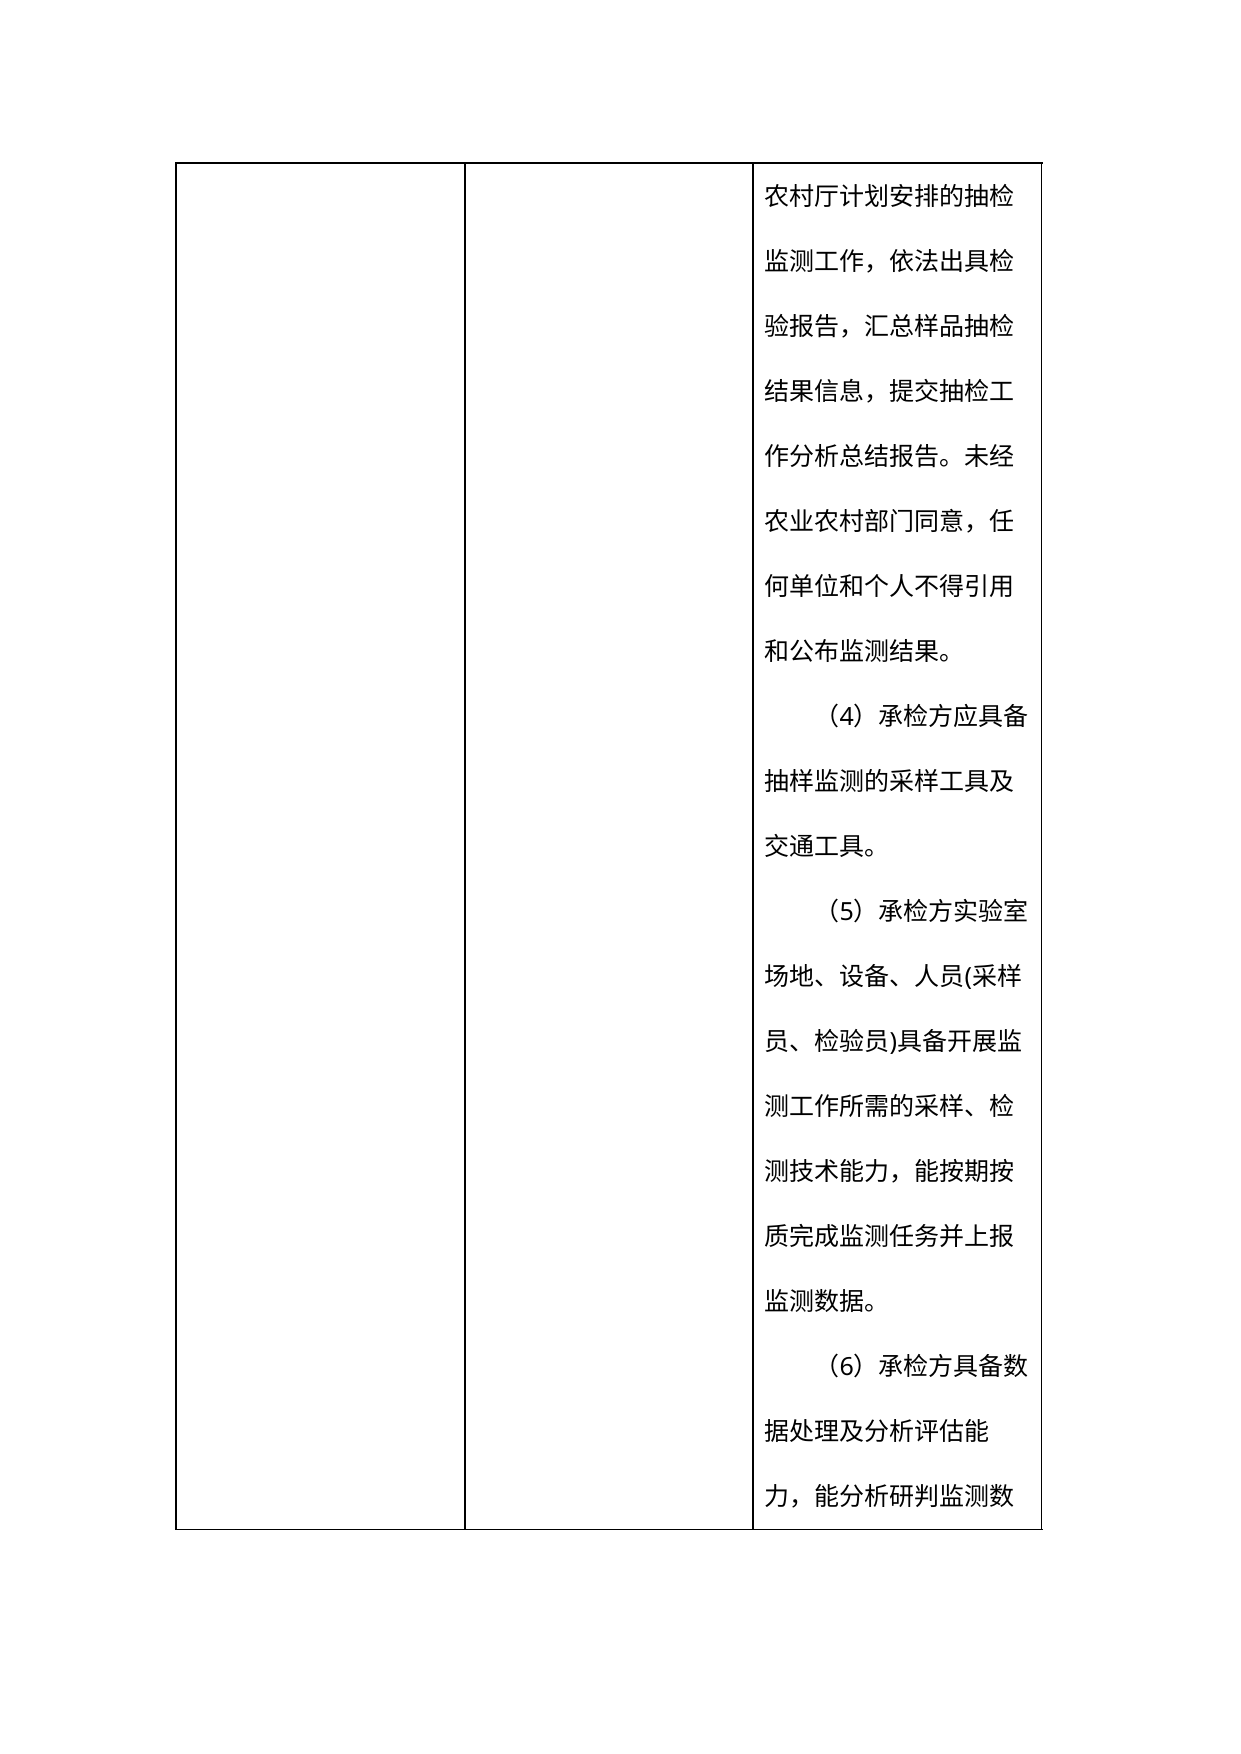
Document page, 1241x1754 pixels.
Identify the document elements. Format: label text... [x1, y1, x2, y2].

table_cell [754, 164, 1041, 1528]
table_cell ★ [466, 164, 752, 1528]
table_cell 1 [177, 164, 464, 1528]
